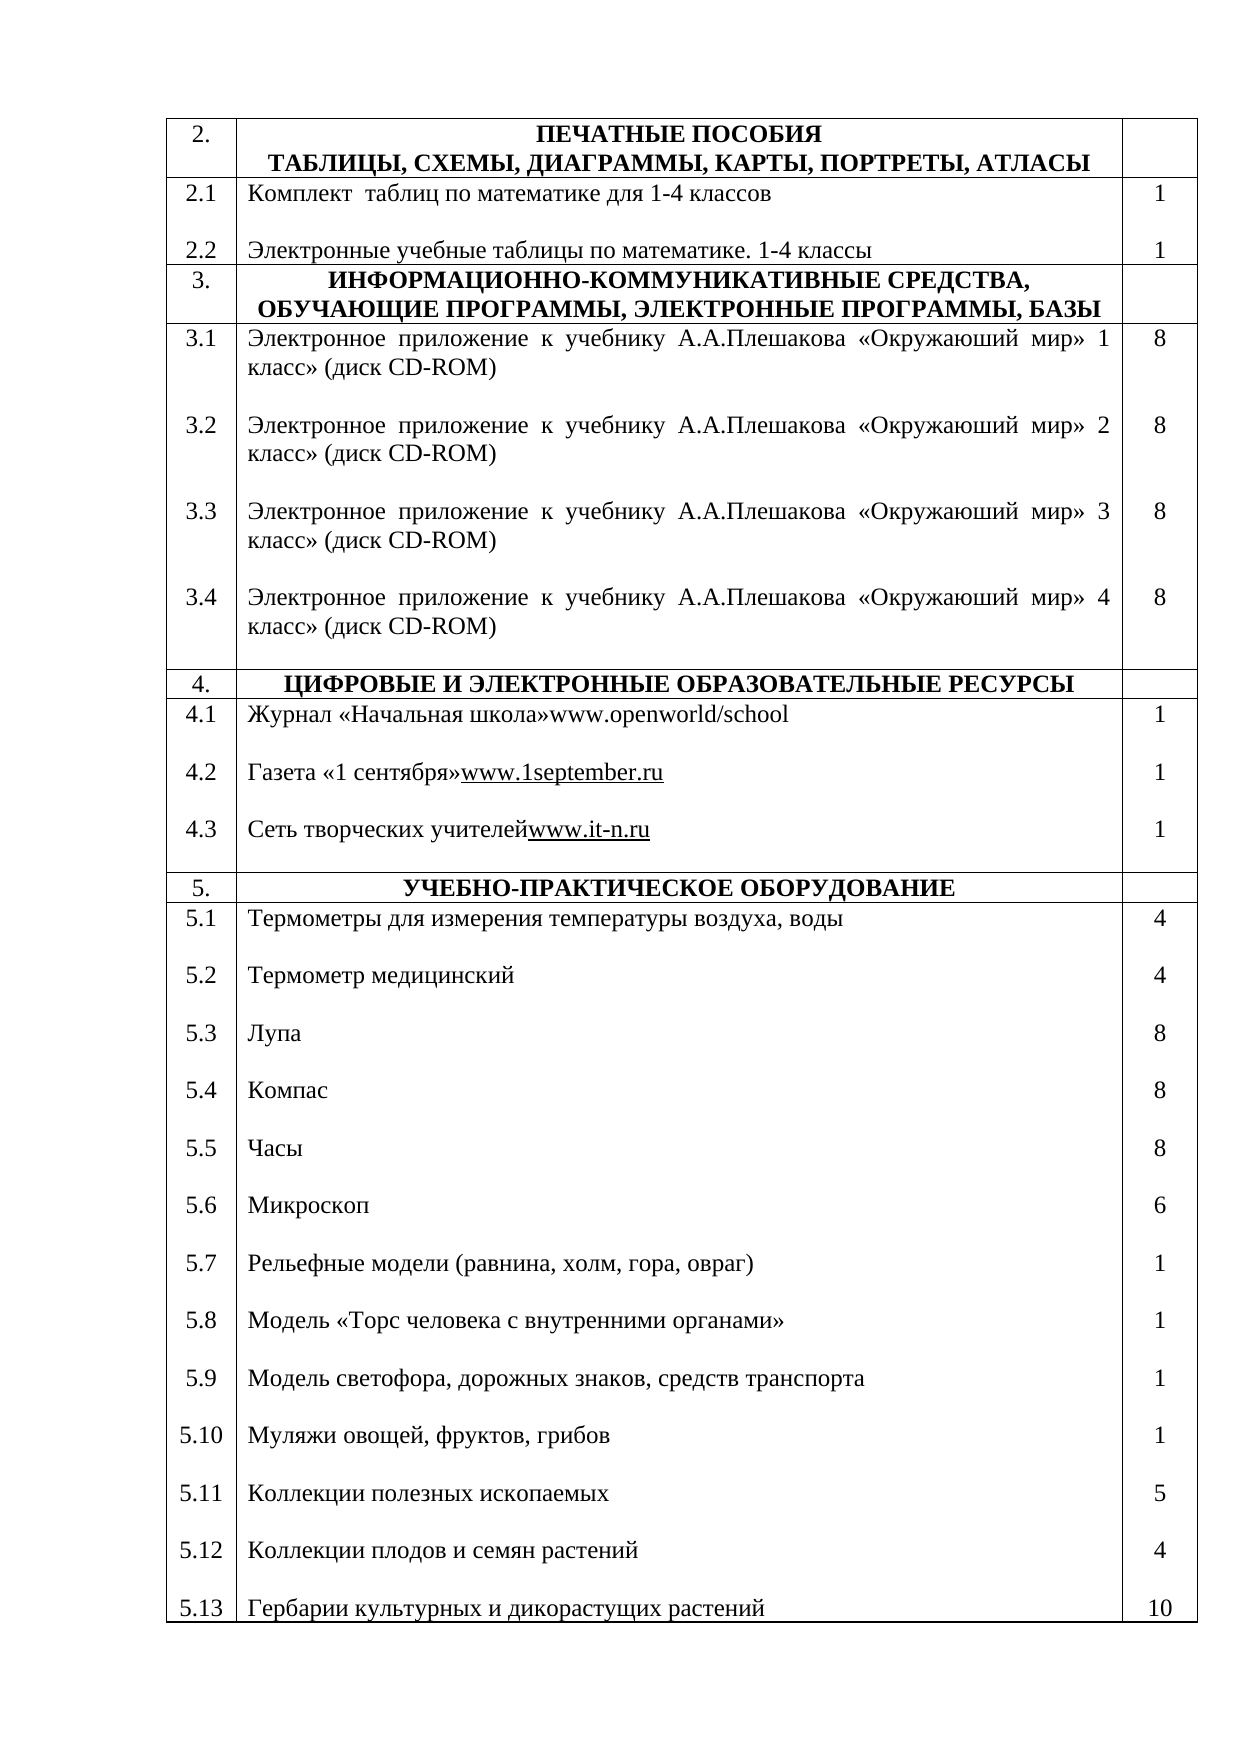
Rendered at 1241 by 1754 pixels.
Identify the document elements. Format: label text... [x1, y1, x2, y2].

table_cell Электронное приложение к учебнику А.А.Плешакова «Окружаюший мир» 1 класс» (диск CD-ROM) Электронное приложение к учебнику А.А.Плешакова «Окружаюший мир» 2 класс» (диск CD-ROM) Электронное приложение к учебнику А.А.Плешакова «Окружаюший мир» 3 класс» (диск CD-ROM) Электронное приложение к учебнику А.А.Плешакова «Окружаюший мир» 4 класс» (диск CD-ROM) [237, 324, 1122, 668]
table_cell ЦИФРОВЫЕ И ЭЛЕКТРОННЫЕ ОБРАЗОВАТЕЛЬНЫЕ РЕСУРСЫ [237, 670, 1122, 698]
table_cell 3.1 3.2 3.3 3.4 [167, 324, 236, 668]
table_cell Печатные пособия таблицы, схемы, диаграммы, карты, портреты, атласы [237, 119, 1122, 177]
table_cell 4. [167, 670, 236, 698]
table_cell информационно-коммуникативные средства, обучающие программы, электронные программы, базы [237, 265, 1122, 322]
table_cell [1123, 119, 1197, 177]
table_cell Журнал «Начальная школа»www.openworld/school Газета «1 сентября»www.1september.ru Сеть творческих учителейwww.it-n.ru [237, 699, 1122, 872]
table_cell 2.1 2.2 [167, 178, 236, 264]
table_cell 3. [167, 265, 236, 322]
table_cell Термометры для измерения температуры воздуха, воды Термометр медицинский Лупа Компас Часы Микроскоп Рельефные модели (равнина, холм, гора, овраг) Модель «Торс человека с внутренними органами» Модель светофора, дорожных знаков, средств транспорта Муляжи овощей, фруктов, грибов Коллекции полезных ископаемых Коллекции плодов и семян растений Гербарии культурных и дикорастущих растений [237, 903, 1122, 1621]
table_cell Учебно-практическое оборудование [237, 873, 1122, 902]
table_cell 4 4 8 8 8 6 1 1 1 1 5 4 10 [1123, 903, 1197, 1621]
table_cell 4.1 4.2 4.3 [167, 699, 236, 872]
table_cell [1123, 670, 1197, 698]
table_cell 1 1 [1123, 178, 1197, 264]
table_cell 5. [167, 873, 236, 902]
table_cell 1 1 1 [1123, 699, 1197, 872]
table_cell Комплект таблиц по математике для 1-4 классов Электронные учебные таблицы по математике. 1-4 классы [237, 178, 1122, 264]
table_cell [1123, 265, 1197, 322]
table_cell [1123, 873, 1197, 902]
table_cell 5.1 5.2 5.3 5.4 5.5 5.6 5.7 5.8 5.9 5.10 5.11 5.12 5.13 [167, 903, 236, 1621]
table_cell 2. [167, 119, 236, 177]
table_cell 8 8 8 8 [1123, 324, 1197, 668]
